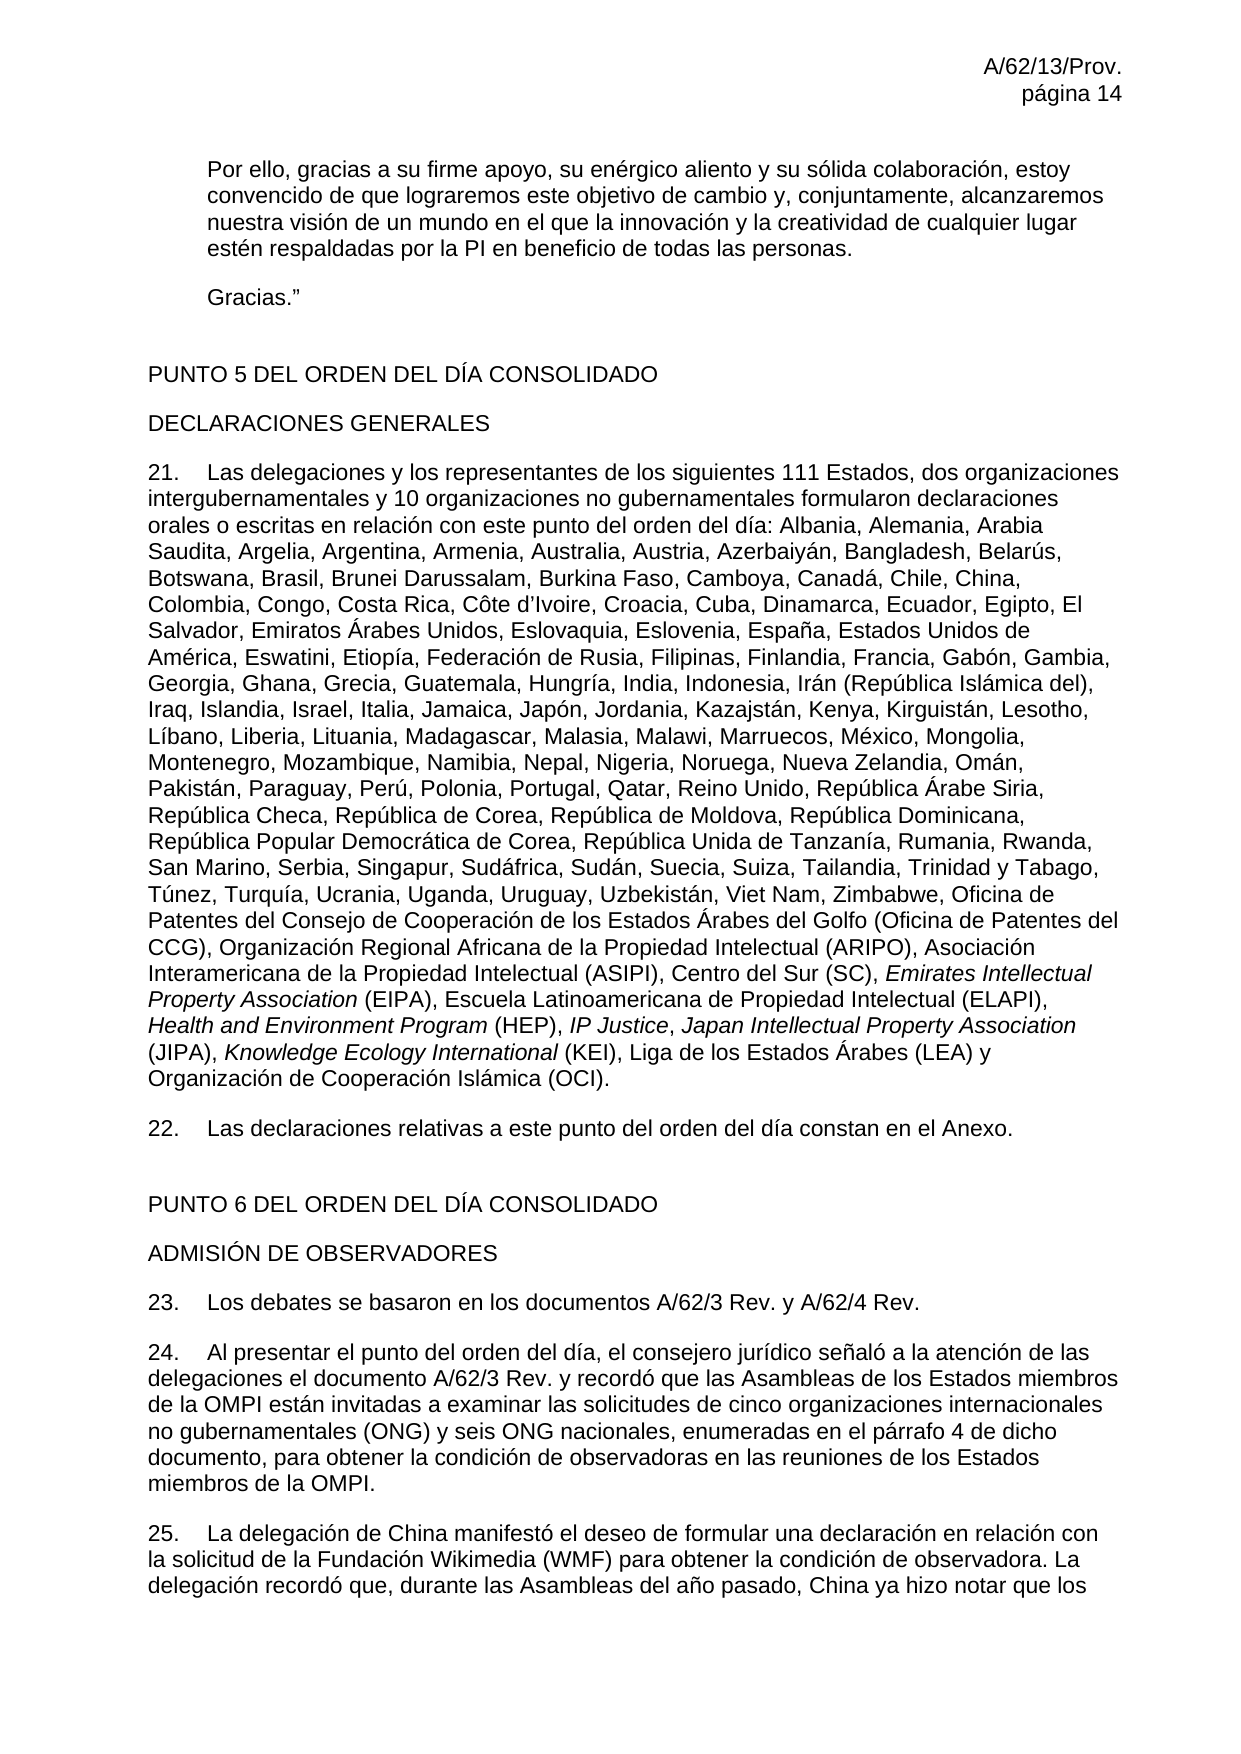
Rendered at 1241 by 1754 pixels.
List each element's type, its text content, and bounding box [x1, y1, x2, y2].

list Gracias.” [207, 284, 1122, 311]
text ADMISIÓN DE OBSERVADORES [148, 1240, 1122, 1266]
text PUNTO 6 DEL ORDEN DEL DÍA CONSOLIDADO [148, 1191, 1122, 1217]
text Al presentar el punto del orden del día, el consejero jurídico señaló a la atención de las delegaciones el documento A/62/3 Rev. y recordó que las Asambleas de los Estados miembros de la OMPI están invitadas a examinar las solicitudes de cinco organizaciones internacionales no gubernamentales (ONG) y seis ONG nacionales, enumeradas en el párrafo 4 de dicho documento, para obtener la condición de observadoras en las reuniones de los Estados miembros de la OMPI. [148, 1339, 1122, 1497]
list Por ello, gracias a su firme apoyo, su enérgico aliento y su sólida colaboración, estoy convencido de que lograremos este objetivo de cambio y, conjuntamente, alcanzaremos nuestra visión de un mundo en el que la innovación y la creatividad de cualquier lugar estén respaldadas por la PI en beneficio de todas las personas. [207, 156, 1122, 261]
text Las delegaciones y los representantes de los siguientes 111 Estados, dos organizaciones intergubernamentales y 10 organizaciones no gubernamentales formularon declaraciones orales o escritas en relación con este punto del orden del día: Albania, Alemania, Arabia Saudita, Argelia, Argentina, Armenia, Australia, Austria, Azerbaiyán, Bangladesh, Belarús, Botswana, Brasil, Brunei Darussalam, Burkina Faso, Camboya, Canadá, Chile, China, Colombia, Congo, Costa Rica, Côte d’Ivoire, Croacia, Cuba, Dinamarca, Ecuador, Egipto, El Salvador, Emiratos Árabes Unidos, Eslovaquia, Eslovenia, España, Estados Unidos de América, Eswatini, Etiopía, Federación de Rusia, Filipinas, Finlandia, Francia, Gabón, Gambia, Georgia, Ghana, Grecia, Guatemala, Hungría, India, Indonesia, Irán (República Islámica del), Iraq, Islandia, Israel, Italia, Jamaica, Japón, Jordania, Kazajstán, Kenya, Kirguistán, Lesotho, Líbano, Liberia, Lituania, Madagascar, Malasia, Malawi, Marruecos, México, Mongolia, Montenegro, Mozambique, Namibia, Nepal, Nigeria, Noruega, Nueva Zelandia, Omán, Pakistán, Paraguay, Perú, Polonia, Portugal, Qatar, Reino Unido, República Árabe Siria, República Checa, República de Corea, República de Moldova, República Dominicana, República Popular Democrática de Corea, República Unida de Tanzanía, Rumania, Rwanda, San Marino, Serbia, Singapur, Sudáfrica, Sudán, Suecia, Suiza, Tailandia, Trinidad y Tabago, Túnez, Turquía, Ucrania, Uganda, Uruguay, Uzbekistán, Viet Nam, Zimbabwe, Oficina de Patentes del Consejo de Cooperación de los Estados Árabes del Golfo (Oficina de Patentes del CCG), Organización Regional Africana de la Propiedad Intelectual (ARIPO), Asociación Interamericana de la Propiedad Intelectual (ASIPI), Centro del Sur (SC), Emirates Intellectual Property Association (EIPA), Escuela Latinoamericana de Propiedad Intelectual (ELAPI), Health and Environment Program (HEP), IP Justice, Japan Intellectual Property Association (JIPA), Knowledge Ecology International (KEI), Liga de los Estados Árabes (LEA) y Organización de Cooperación Islámica (OCI). [148, 459, 1122, 1092]
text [148, 1520, 1122, 1599]
text DECLARACIONES GENERALES [148, 410, 1122, 436]
text PUNTO 5 DEL ORDEN DEL DÍA CONSOLIDADO [148, 361, 1122, 387]
text Los debates se basaron en los documentos A/62/3 Rev. y A/62/4 Rev. [148, 1289, 1122, 1316]
text Las declaraciones relativas a este punto del orden del día constan en el Anexo. [148, 1114, 1122, 1141]
